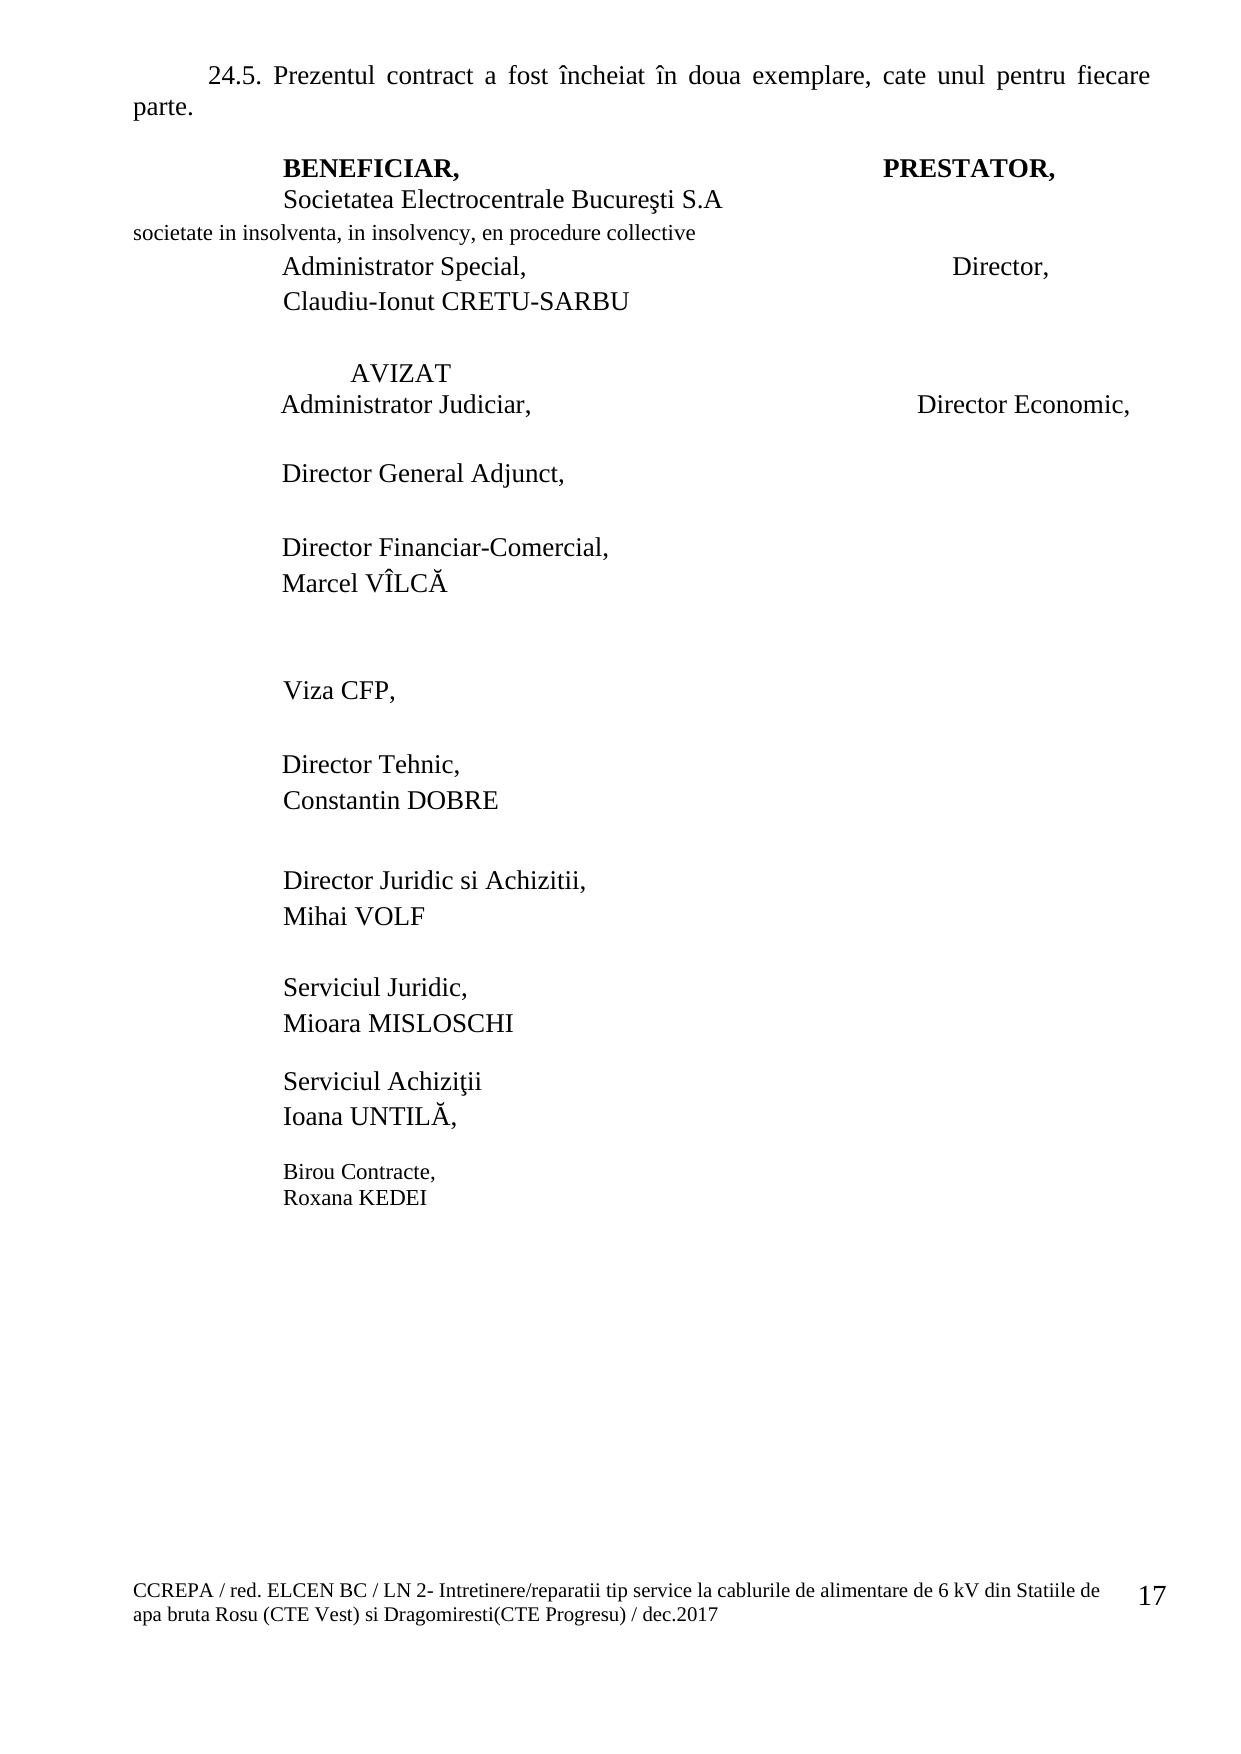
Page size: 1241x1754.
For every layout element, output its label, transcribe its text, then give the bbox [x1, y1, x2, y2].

text Societatea Electrocentrale Bucureşti S.A [133, 184, 1167, 215]
text Administrator Judiciar, Director Economic, [207, 388, 1167, 419]
text Marcel VÎLCĂ [133, 567, 1167, 598]
text Mioara MISLOSCHI [133, 1007, 1167, 1038]
text Constantin DOBRE [133, 784, 1167, 816]
text Serviciul Juridic, [208, 971, 1167, 1002]
text Mihai VOLF [133, 900, 1167, 931]
text Director General Adjunct, [133, 458, 1167, 489]
text societate in insolventa, in insolvency, en procedure collective [133, 219, 1167, 246]
text Viza CFP, [133, 674, 1167, 706]
text Administrator Special, Director, [133, 249, 1167, 281]
text Roxana KEDEI [208, 1184, 1167, 1211]
text AVIZAT [133, 357, 1167, 388]
text Claudiu-Ionut CRETU-SARBU [133, 285, 1167, 316]
text 24.5. Prezentul contract a fost încheiat în doua exemplare, cate unul pentru fiecare parte. [133, 59, 1152, 121]
text Ioana UNTILĂ, [133, 1100, 1167, 1132]
text Director Financiar-Comercial, [133, 531, 1167, 563]
text Director Juridic si Achizitii, [133, 864, 1167, 895]
text BENEFICIAR, PRESTATOR, [205, 152, 1167, 184]
text Serviciul Achiziţii [133, 1065, 1167, 1096]
text Director Tehnic, [133, 749, 1167, 780]
text Birou Contracte, [133, 1158, 1167, 1184]
